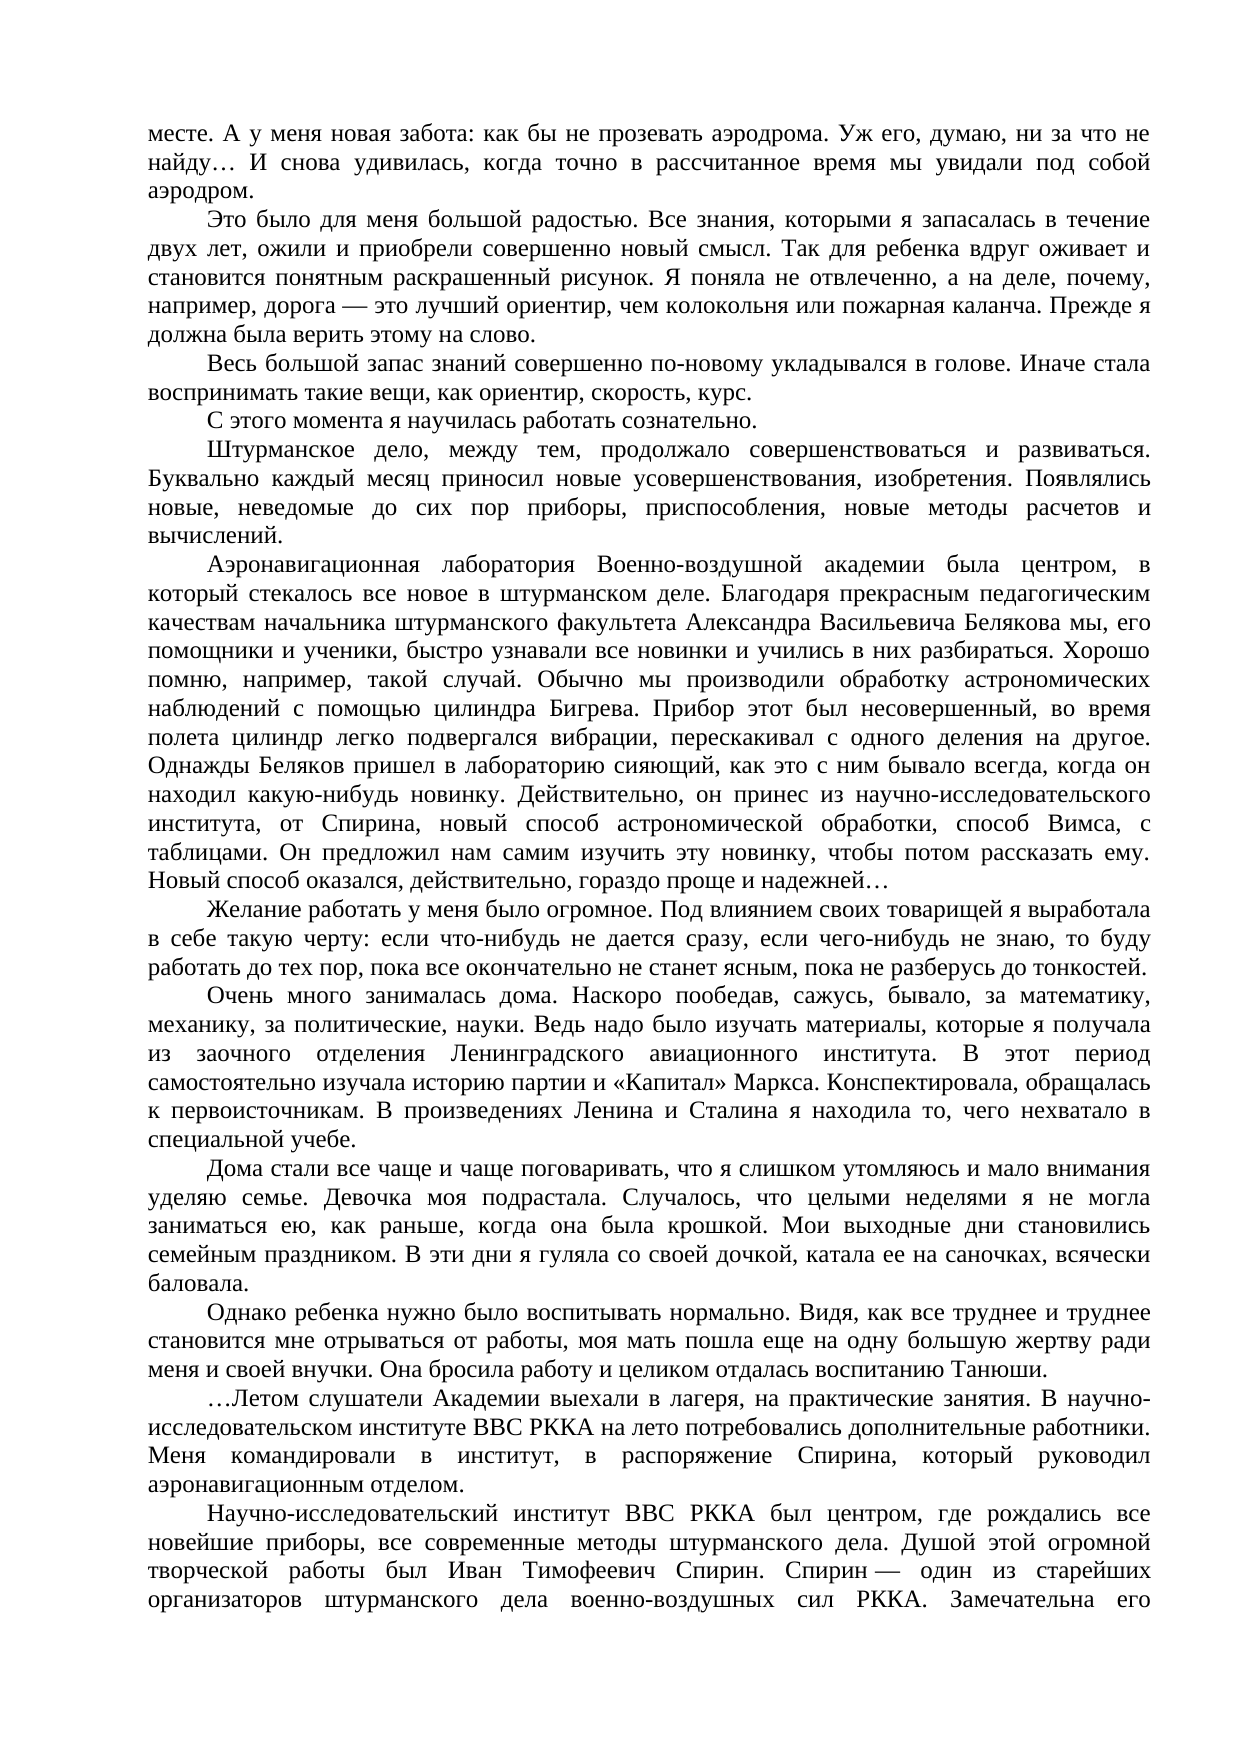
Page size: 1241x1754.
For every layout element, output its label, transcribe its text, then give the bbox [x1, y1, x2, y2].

text Аэронавигационная лаборатория Военно-воздушной академии была центром, в который стекалось все новое в штурманском деле. Благодаря прекрасным педагогическим качествам начальника штурманского факультета Александра Васильевича Белякова мы, его помощники и ученики, быстро узнавали все новинки и учились в них разбираться. Хорошо помню, например, такой случай. Обычно мы производили обработку астрономических наблюдений с помощью цилиндра Бигрева. Прибор этот был несовершенный, во время полета цилиндр легко подвергался вибрации, перескакивал с одного деления на другое. Однажды Беляков пришел в лабораторию сияющий, как это с ним бывало всегда, когда он находил какую-нибудь новинку. Действительно, он принес из научно-исследовательского института, от Спирина, новый способ астрономической обработки, способ Вимса, с таблицами. Он предложил нам самим изучить эту новинку, чтобы потом рассказать ему. Новый способ оказался, действительно, гораздо проще и надежней… [148, 549, 1152, 894]
text …Летом слушатели Академии выехали в лагеря, на практические занятия. В научно-исследовательском институте ВВС РККА на лето потребовались дополнительные работники. Меня командировали в институт, в распоряжение Спирина, который руководил аэронавигационным отделом. [148, 1383, 1152, 1498]
text Очень много занималась дома. Наскоро пообедав, сажусь, бывало, за математику, механику, за политические, науки. Ведь надо было изучать материалы, которые я получала из заочного отделения Ленинградского авиационного института. В этот период самостоятельно изучала историю партии и «Капитал» Маркса. Конспектировала, обращалась к первоисточникам. В произведениях Ленина и Сталина я находила то, чего нехватало в специальной учебе. [148, 981, 1152, 1153]
text Однако ребенка нужно было воспитывать нормально. Видя, как все труднее и труднее становится мне отрываться от работы, моя мать пошла еще на одну большую жертву ради меня и своей внучки. Она бросила работу и целиком отдалась воспитанию Танюши. [148, 1297, 1152, 1383]
text Дома стали все чаще и чаще поговаривать, что я слишком утомляюсь и мало внимания уделяю семье. Девочка моя подрастала. Случалось, что целыми неделями я не могла заниматься ею, как раньше, когда она была крошкой. Мои выходные дни становились семейным праздником. В эти дни я гуляла со своей дочкой, катала ее на саночках, всячески баловала. [148, 1153, 1152, 1297]
text Это было для меня большой радостью. Все знания, которыми я запасалась в течение двух лет, ожили и приобрели совершенно новый смысл. Так для ребенка вдруг оживает и становится понятным раскрашенный рисунок. Я поняла не отвлеченно, а на деле, почему, например, дорога — это лучший ориентир, чем колокольня или пожарная каланча. Прежде я должна была верить этому на слово. [148, 204, 1152, 348]
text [148, 1498, 1152, 1613]
text С этого момента я научилась работать сознательно. [148, 406, 1152, 434]
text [148, 118, 1152, 204]
text Штурманское дело, между тем, продолжало совершенствоваться и развиваться. Буквально каждый месяц приносил новые усовершенствования, изобретения. Появлялись новые, неведомые до сих пор приборы, приспособления, новые методы расчетов и вычислений. [148, 434, 1152, 549]
text Желание работать у меня было огромное. Под влиянием своих товарищей я выработала в себе такую черту: если что-нибудь не дается сразу, если чего-нибудь не знаю, то буду работать до тех пор, пока все окончательно не станет ясным, пока не разберусь до тонкостей. [148, 894, 1152, 981]
text Весь большой запас знаний совершенно по-новому укладывался в голове. Иначе стала воспринимать такие вещи, как ориентир, скорость, курс. [148, 348, 1152, 406]
